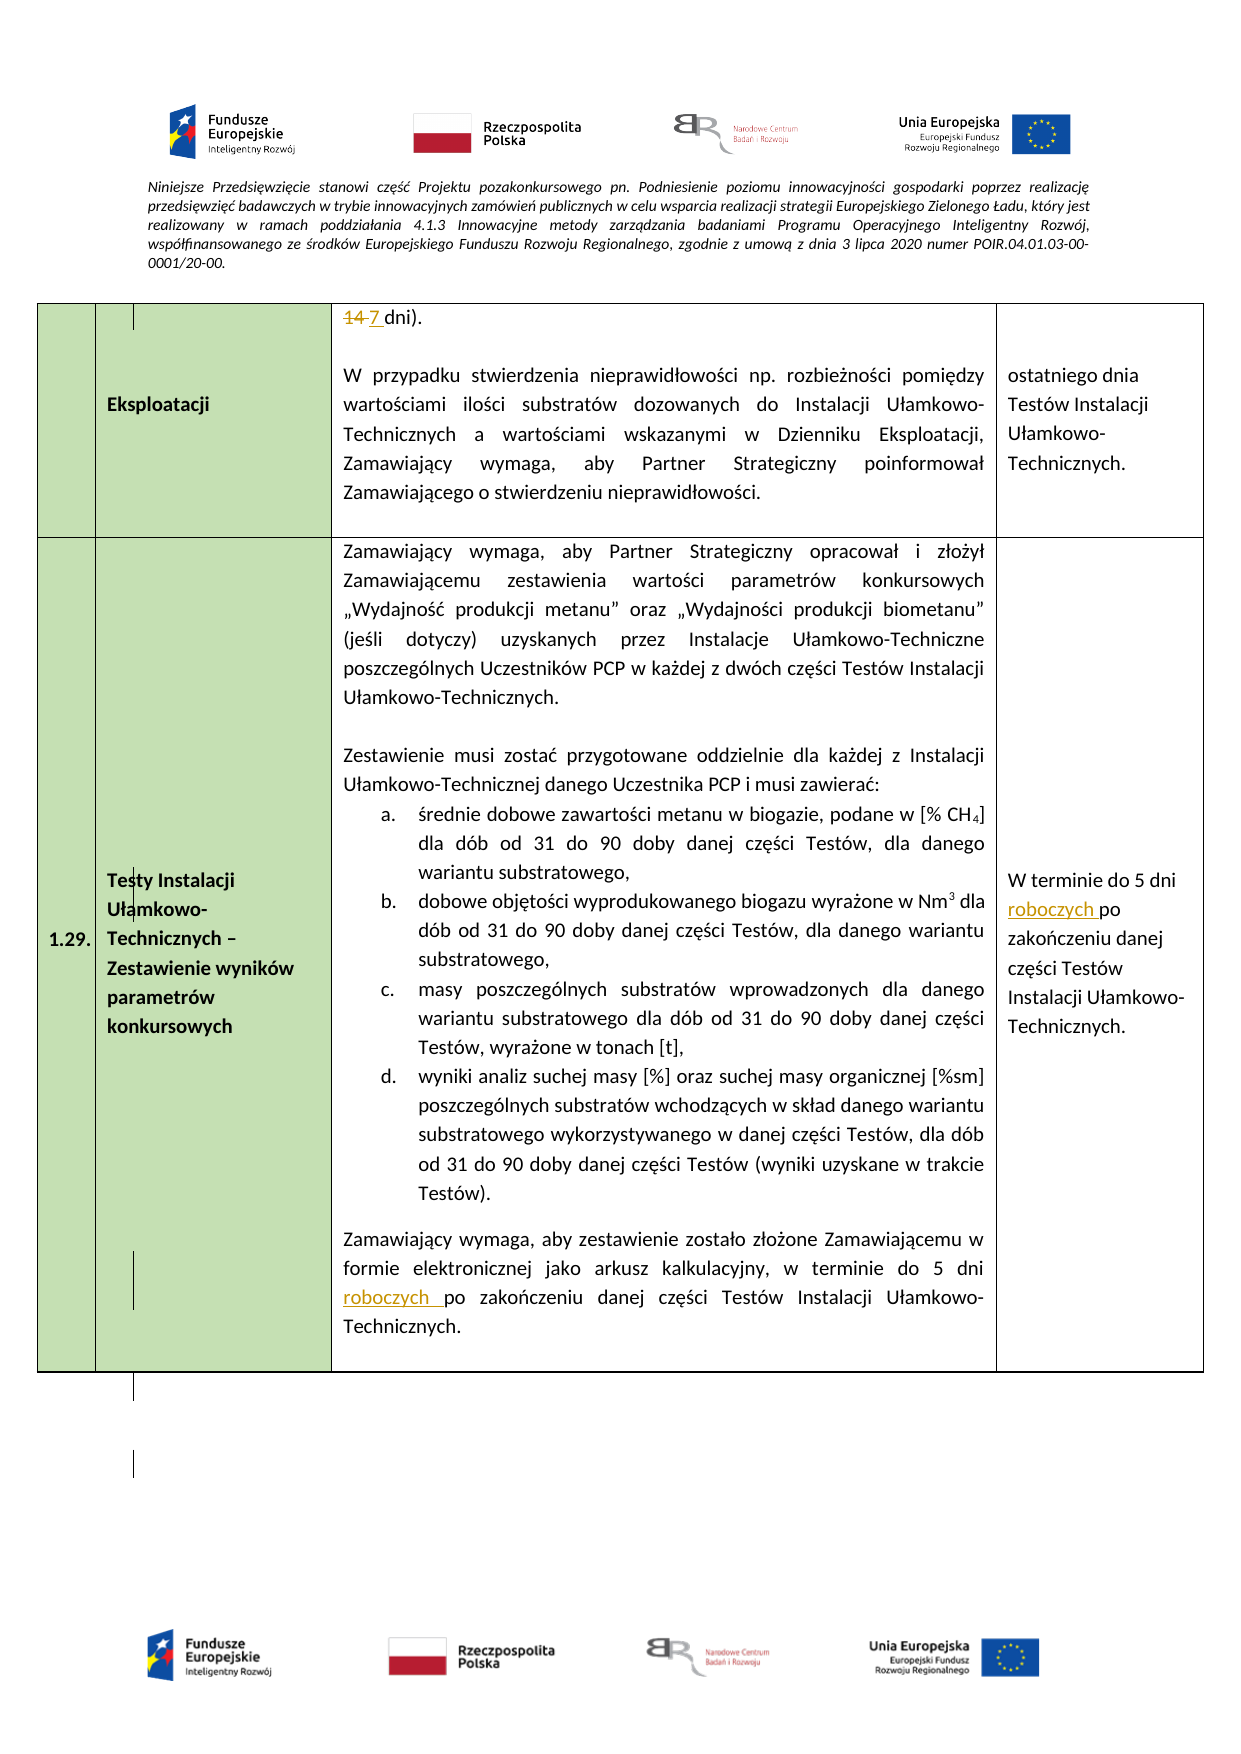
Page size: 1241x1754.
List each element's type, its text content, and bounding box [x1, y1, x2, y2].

table_cell Okres realizacji działania: w terminie od pierwszego do ostatniego dnia Testów Instalacji Ułamkowo-Technicznych. [997, 304, 1203, 537]
table_cell [38, 304, 95, 537]
picture [147, 1629, 1040, 1681]
table_cell W terminie do 5 dni po zakończeniu danej części Testów Instalacji Ułamkowo-Technicznych. [997, 538, 1203, 1371]
table_cell Testy Instalacji Ułamkowo-Technicznych – Zestawienie wyników parametrów konkursowych [96, 538, 331, 1371]
table_cell Testy Instalacji Ułamkowo-Technicznych - Weryfikacja Dzienników Eksploatacji [96, 304, 331, 537]
picture [169, 104, 1071, 159]
table_cell Zamawiający wymaga, aby Partner Strategiczny opracował i złożył Zamawiającemu zestawienia wartości parametrów konkursowych „Wydajność produkcji metanu” oraz „Wydajności produkcji biometanu” (jeśli dotyczy) uzyskanych przez Instalacje Ułamkowo-Techniczne poszczególnych Uczestników PCP w każdej z dwóch części Testów Instalacji Ułamkowo-Technicznych. Zestawienie musi zostać przygotowane oddzielnie dla każdej z Instalacji Ułamkowo-Technicznej danego Uczestnika PCP i musi zawierać: średnie dobowe zawartości metanu w biogazie, podane w [% CH4] dla dób od 31 do 90 doby danej części Testów, dla danego wariantu substratowego, dobowe objętości wyprodukowanego biogazu wyrażone w Nm3 dla dób od 31 do 90 doby danej części Testów, dla danego wariantu substratowego, masy poszczególnych substratów wprowadzonych dla danego wariantu substratowego dla dób od 31 do 90 doby danej części Testów, wyrażone w tonach [t], wyniki analiz suchej masy [%] oraz suchej masy organicznej [%sm] poszczególnych substratów wchodzących w skład danego wariantu substratowego wykorzystywanego w danej części Testów, dla dób od 31 do 90 doby danej części Testów (wyniki uzyskane w trakcie Testów). Zamawiający wymaga, aby zestawienie zostało złożone Zamawiającemu w formie elektronicznej jako arkusz kalkulacyjny, w terminie do 5 dni po zakończeniu danej części Testów Instalacji Ułamkowo-Technicznych. [332, 538, 996, 1371]
table_cell [38, 538, 95, 1371]
